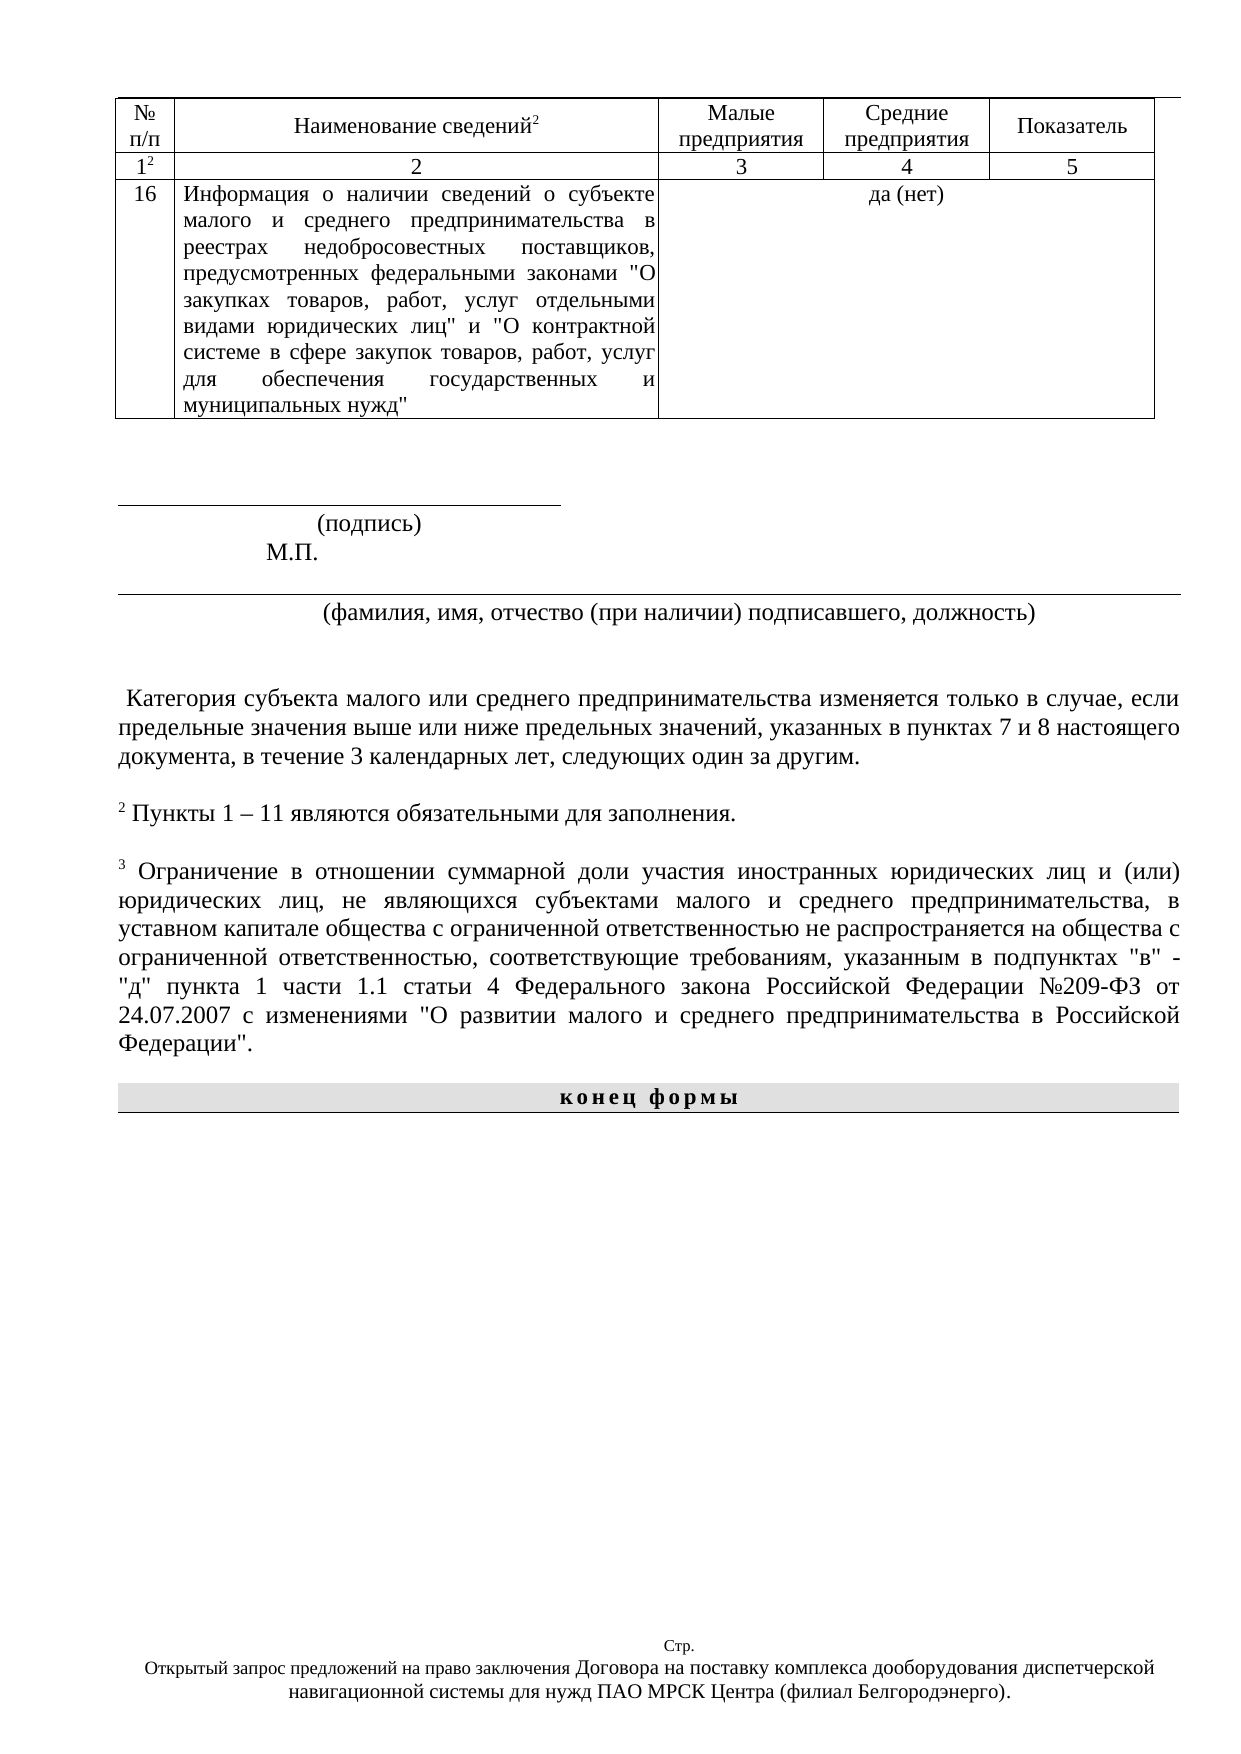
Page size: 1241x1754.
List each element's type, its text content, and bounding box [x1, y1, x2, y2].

text 2 Пункты 1 – 11 являются обязательными для заполнения. [118, 798, 1181, 827]
table_cell 2 [175, 153, 658, 179]
table_cell Информация о наличии сведений о субъекте малого и среднего предпринимательства в реестрах недобросовестных поставщиков, предусмотренных федеральными законами "О закупках товаров, работ, услуг отдельными видами юридических лиц" и "О контрактной системе в сфере закупок товаров, работ, услуг для обеспечения государственных и муниципальных нужд" [175, 180, 658, 417]
table_cell 16 [116, 180, 174, 417]
table_cell 3 [659, 153, 823, 179]
text конец формы [118, 1083, 1179, 1112]
table_cell да (нет) [659, 180, 1154, 417]
text (подпись) [118, 506, 561, 537]
table_cell 12 [116, 153, 174, 179]
table_header Наименование сведений2 [175, 99, 658, 152]
table_header № п/п [116, 99, 174, 152]
table_cell 5 [990, 153, 1154, 179]
table_header Показатель [990, 99, 1154, 152]
text 3 Ограничение в отношении суммарной доли участия иностранных юридических лиц и (или) юридических лиц, не являющихся субъектами малого и среднего предпринимательства, в уставном капитале общества с ограниченной ответственностью не распространяется на общества с ограниченной ответственностью, соответствующие требованиям, указанным в подпунктах "в" - "д" пункта 1 части 1.1 статьи 4 Федерального закона Российской Федерации №209-ФЗ от 24.07.2007 с изменениями "О развитии малого и среднего предпринимательства в Российской Федерации". [118, 856, 1181, 1057]
text Категория субъекта малого или среднего предпринимательства изменяется только в случае, если предельные значения выше или ниже предельных значений, указанных в пунктах 7 и 8 настоящего документа, в течение 3 календарных лет, следующих один за другим. [118, 683, 1181, 770]
table_cell 4 [824, 153, 989, 179]
table_header Малые предприятия [659, 99, 823, 152]
text (фамилия, имя, отчество (при наличии) подписавшего, должность) [118, 595, 1181, 626]
text М.П. [207, 537, 1181, 565]
table_header Средние предприятия [824, 99, 989, 152]
